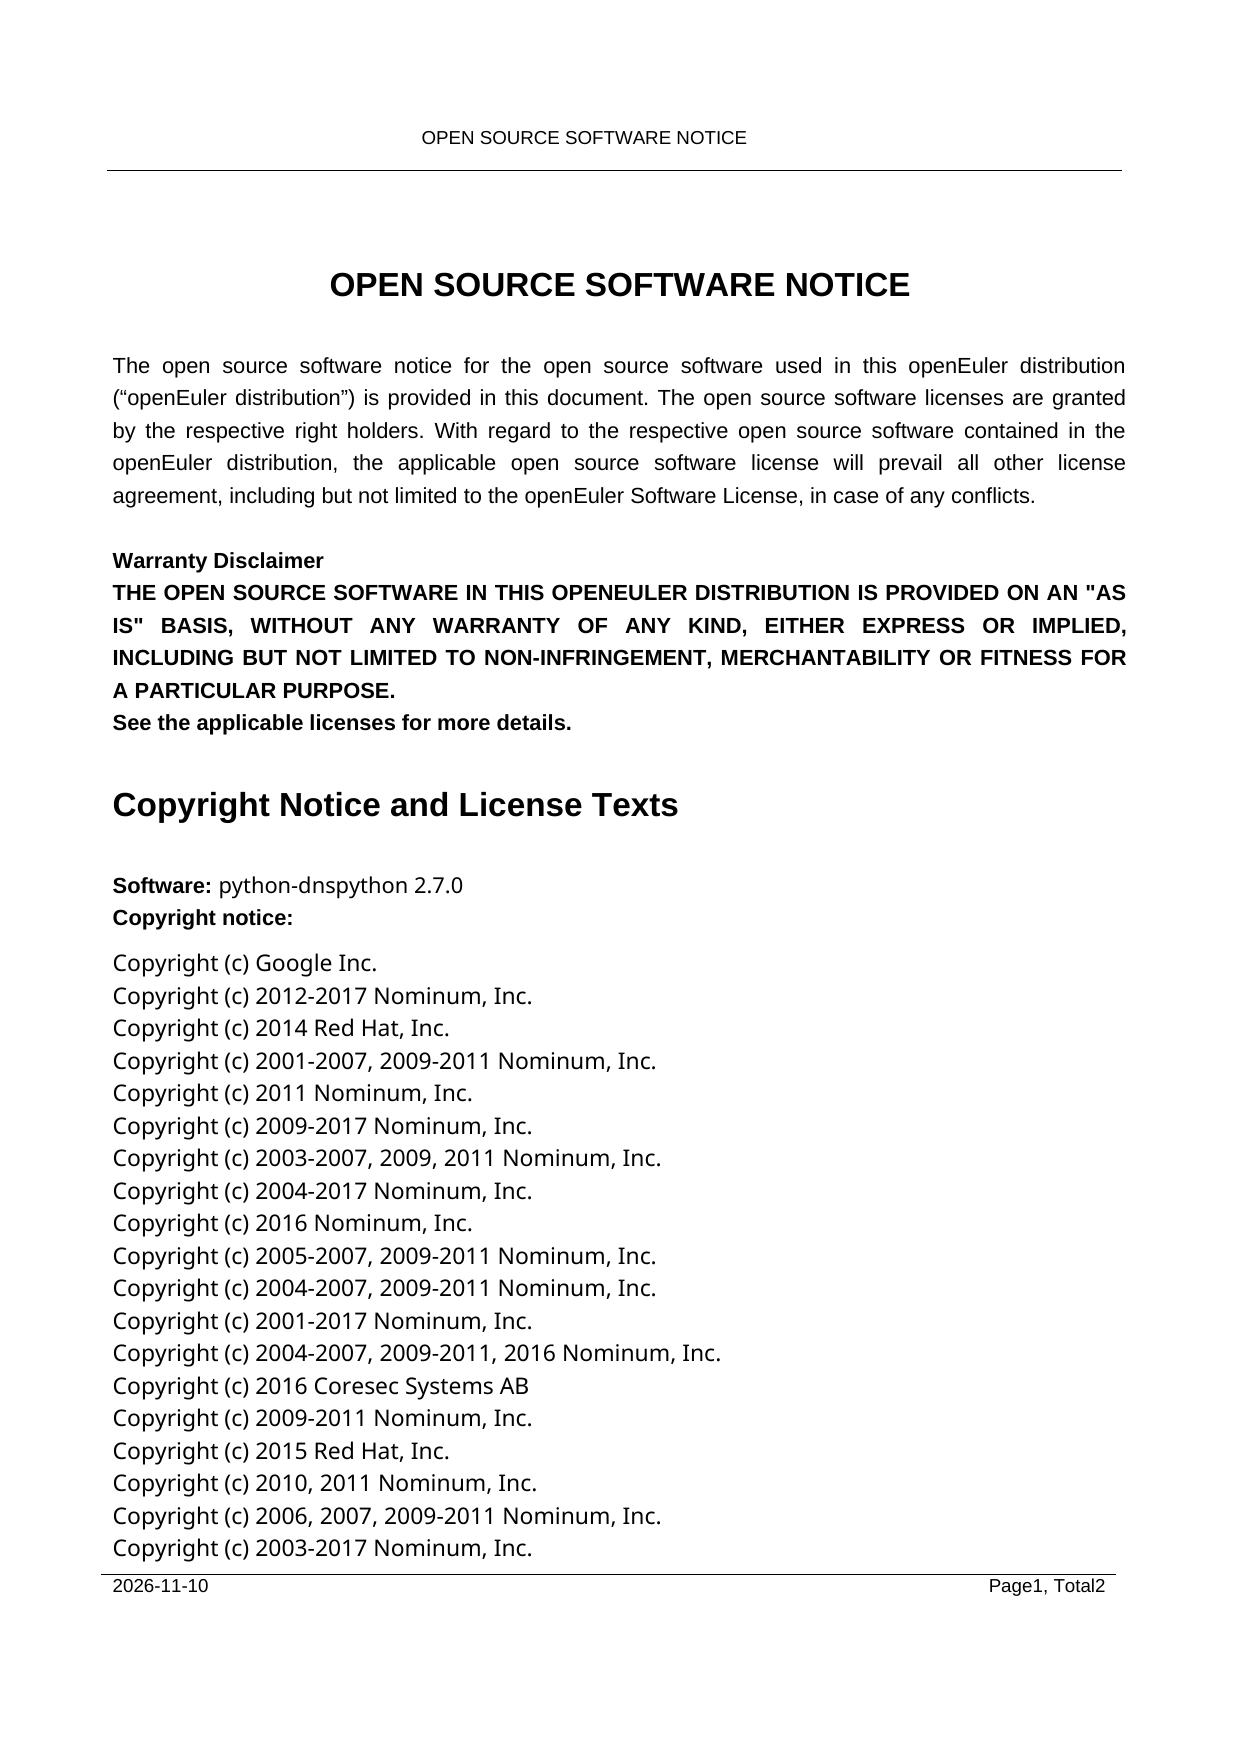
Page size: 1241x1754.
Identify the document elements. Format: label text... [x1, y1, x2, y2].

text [112, 947, 1128, 1564]
text OPEN SOURCE SOFTWARE NOTICE [112, 251, 1128, 316]
text Copyright notice: [112, 901, 1128, 934]
text Copyright Notice and License Texts [112, 771, 1128, 836]
title Software: python-dnspython 2.7.0 [112, 869, 1128, 901]
text THE OPEN SOURCE SOFTWARE IN THIS OPENEULER DISTRIBUTION IS PROVIDED ON AN "AS IS" BASIS, WITHOUT ANY WARRANTY OF ANY KIND, EITHER EXPRESS OR IMPLIED, INCLUDING BUT NOT LIMITED TO NON-INFRINGEMENT, MERCHANTABILITY OR FITNESS FOR A PARTICULAR PURPOSE. See the applicable licenses for more details. [112, 576, 1128, 739]
text Warranty Disclaimer [112, 544, 1128, 576]
text The open source software notice for the open source software used in this openEuler distribution (“openEuler distribution”) is provided in this document. The open source software licenses are granted by the respective right holders. With regard to the respective open source software contained in the openEuler distribution, the applicable open source software license will prevail all other license agreement, including but not limited to the openEuler Software License, in case of any conflicts. [112, 349, 1128, 511]
